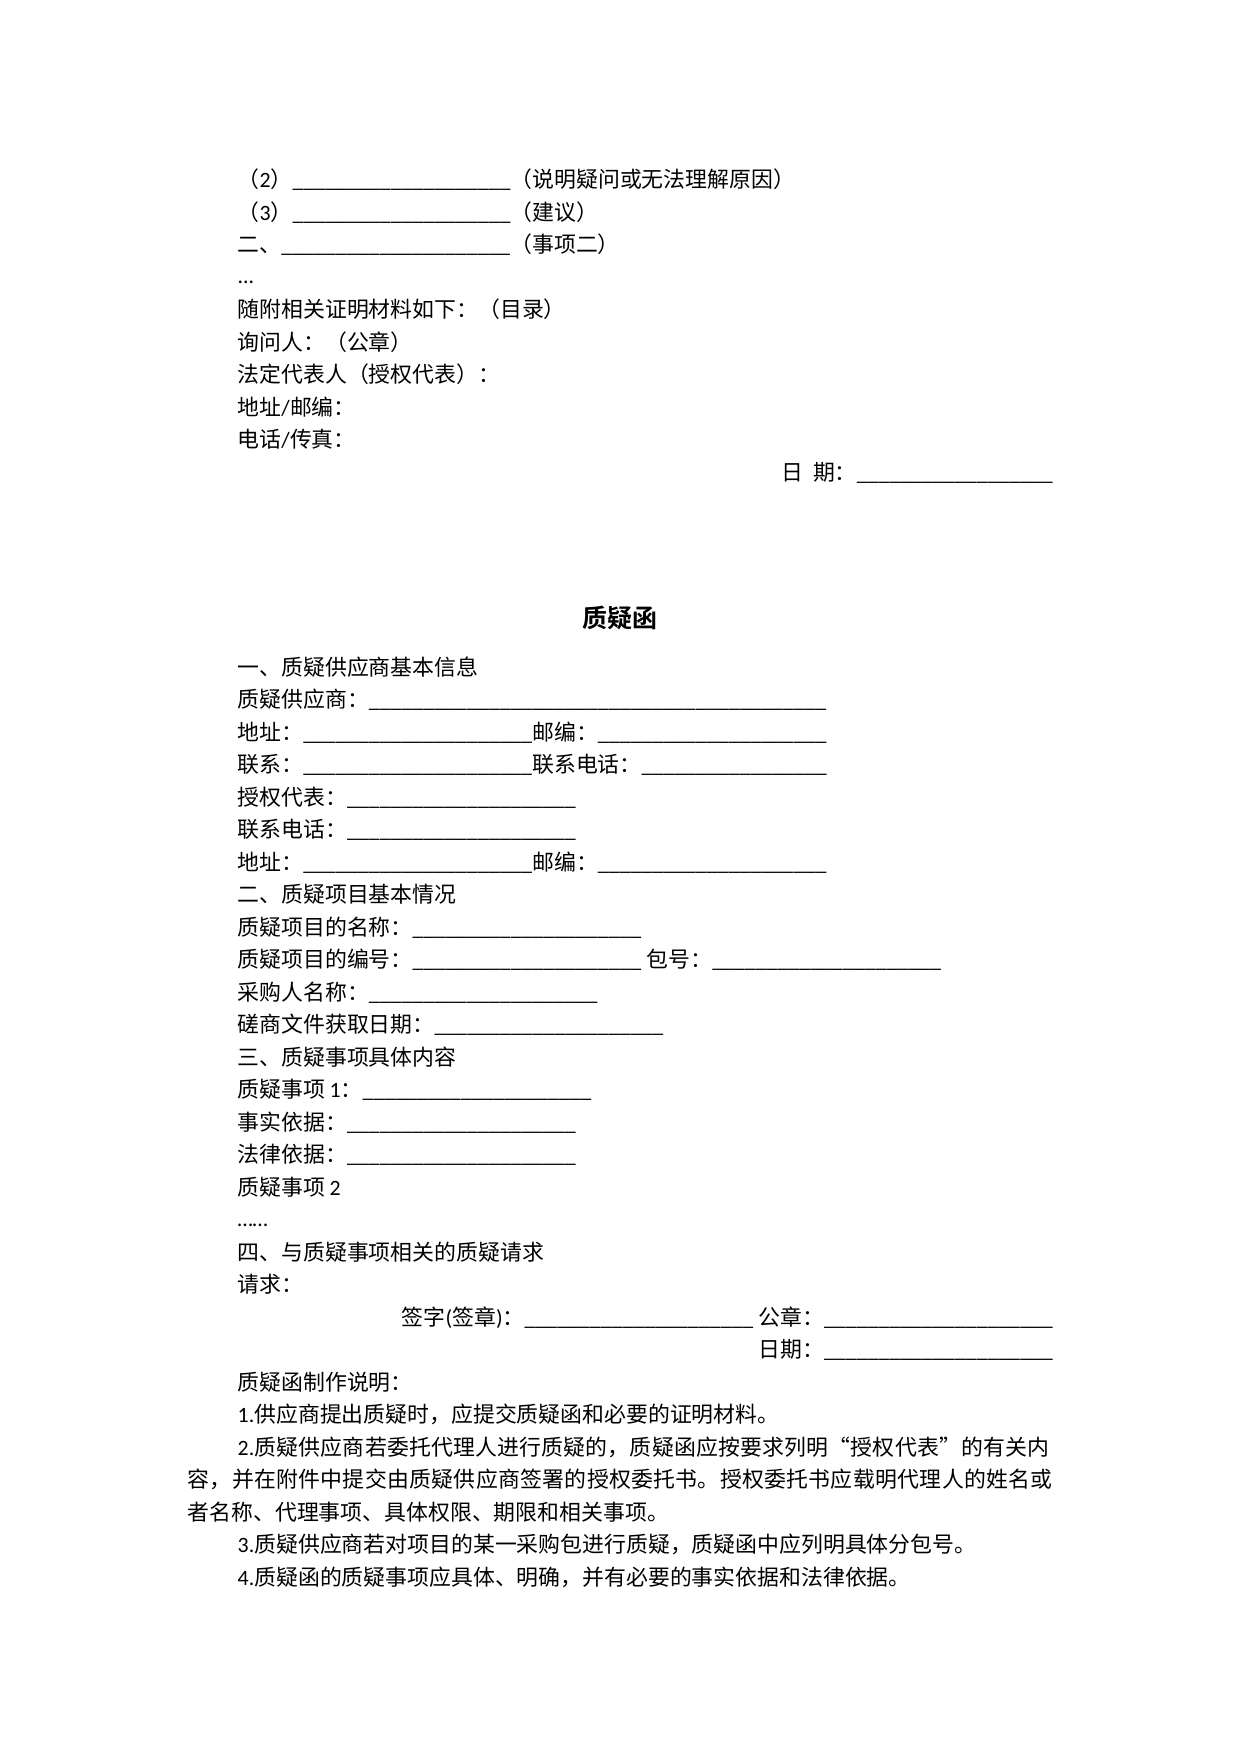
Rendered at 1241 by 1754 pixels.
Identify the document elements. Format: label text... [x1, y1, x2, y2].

text 三、质疑事项具体内容 [187, 1039, 1053, 1072]
text 法律依据：_____________________ [187, 1137, 1053, 1169]
text 二、质疑项目基本情况 [187, 877, 1053, 909]
text 2.质疑供应商若委托代理人进行质疑的，质疑函应按要求列明“授权代表”的有关内容，并在附件中提交由质疑供应商签署的授权委托书。授权委托书应载明代理人的姓名或者名称、代理事项、具体权限、期限和相关事项。 [187, 1429, 1053, 1527]
text 请求： [187, 1267, 1053, 1299]
text （2）____________________（说明疑问或无法理解原因） [187, 162, 1053, 194]
text 地址/邮编： [187, 389, 1053, 422]
text 日期：_____________________ [187, 1332, 1053, 1364]
text 质疑项目的名称：_____________________ [187, 909, 1053, 942]
text 签字(签章)：_____________________ 公章：_____________________ [187, 1299, 1053, 1332]
text 四、与质疑事项相关的质疑请求 [187, 1234, 1053, 1267]
text 地址：_____________________邮编：_____________________ [187, 714, 1053, 747]
text 磋商文件获取日期：_____________________ [187, 1007, 1053, 1039]
text （3）____________________（建议） [187, 194, 1053, 227]
text 质疑函 [187, 584, 1053, 649]
text 质疑供应商：__________________________________________ [187, 682, 1053, 714]
text 质疑事项1：_____________________ [187, 1072, 1053, 1104]
text 质疑事项2 [187, 1169, 1053, 1202]
text 法定代表人（授权代表）： [187, 357, 1053, 389]
text 质疑函制作说明： [187, 1364, 1053, 1397]
text 电话/传真： [187, 422, 1053, 454]
text 采购人名称：_____________________ [187, 974, 1053, 1007]
text 联系：_____________________联系电话：_________________ [187, 747, 1053, 779]
text 一、质疑供应商基本信息 [187, 649, 1053, 682]
text 地址：_____________________邮编：_____________________ [187, 844, 1053, 877]
text 联系电话：_____________________ [187, 812, 1053, 844]
text 日 期：__________________ [187, 454, 1053, 487]
text 授权代表：_____________________ [187, 779, 1053, 812]
text …… [187, 1202, 1053, 1234]
text 4.质疑函的质疑事项应具体、明确，并有必要的事实依据和法律依据。 [187, 1559, 1053, 1592]
text 随附相关证明材料如下：（目录） [187, 292, 1053, 324]
text 3.质疑供应商若对项目的某一采购包进行质疑，质疑函中应列明具体分包号。 [187, 1527, 1053, 1559]
text ... [187, 259, 1053, 292]
text 1.供应商提出质疑时，应提交质疑函和必要的证明材料。 [187, 1397, 1053, 1429]
text 二、_____________________（事项二） [187, 227, 1053, 259]
text 事实依据：_____________________ [187, 1104, 1053, 1137]
text 询问人：（公章） [187, 324, 1053, 357]
text 质疑项目的编号：_____________________ 包号：_____________________ [187, 942, 1053, 974]
